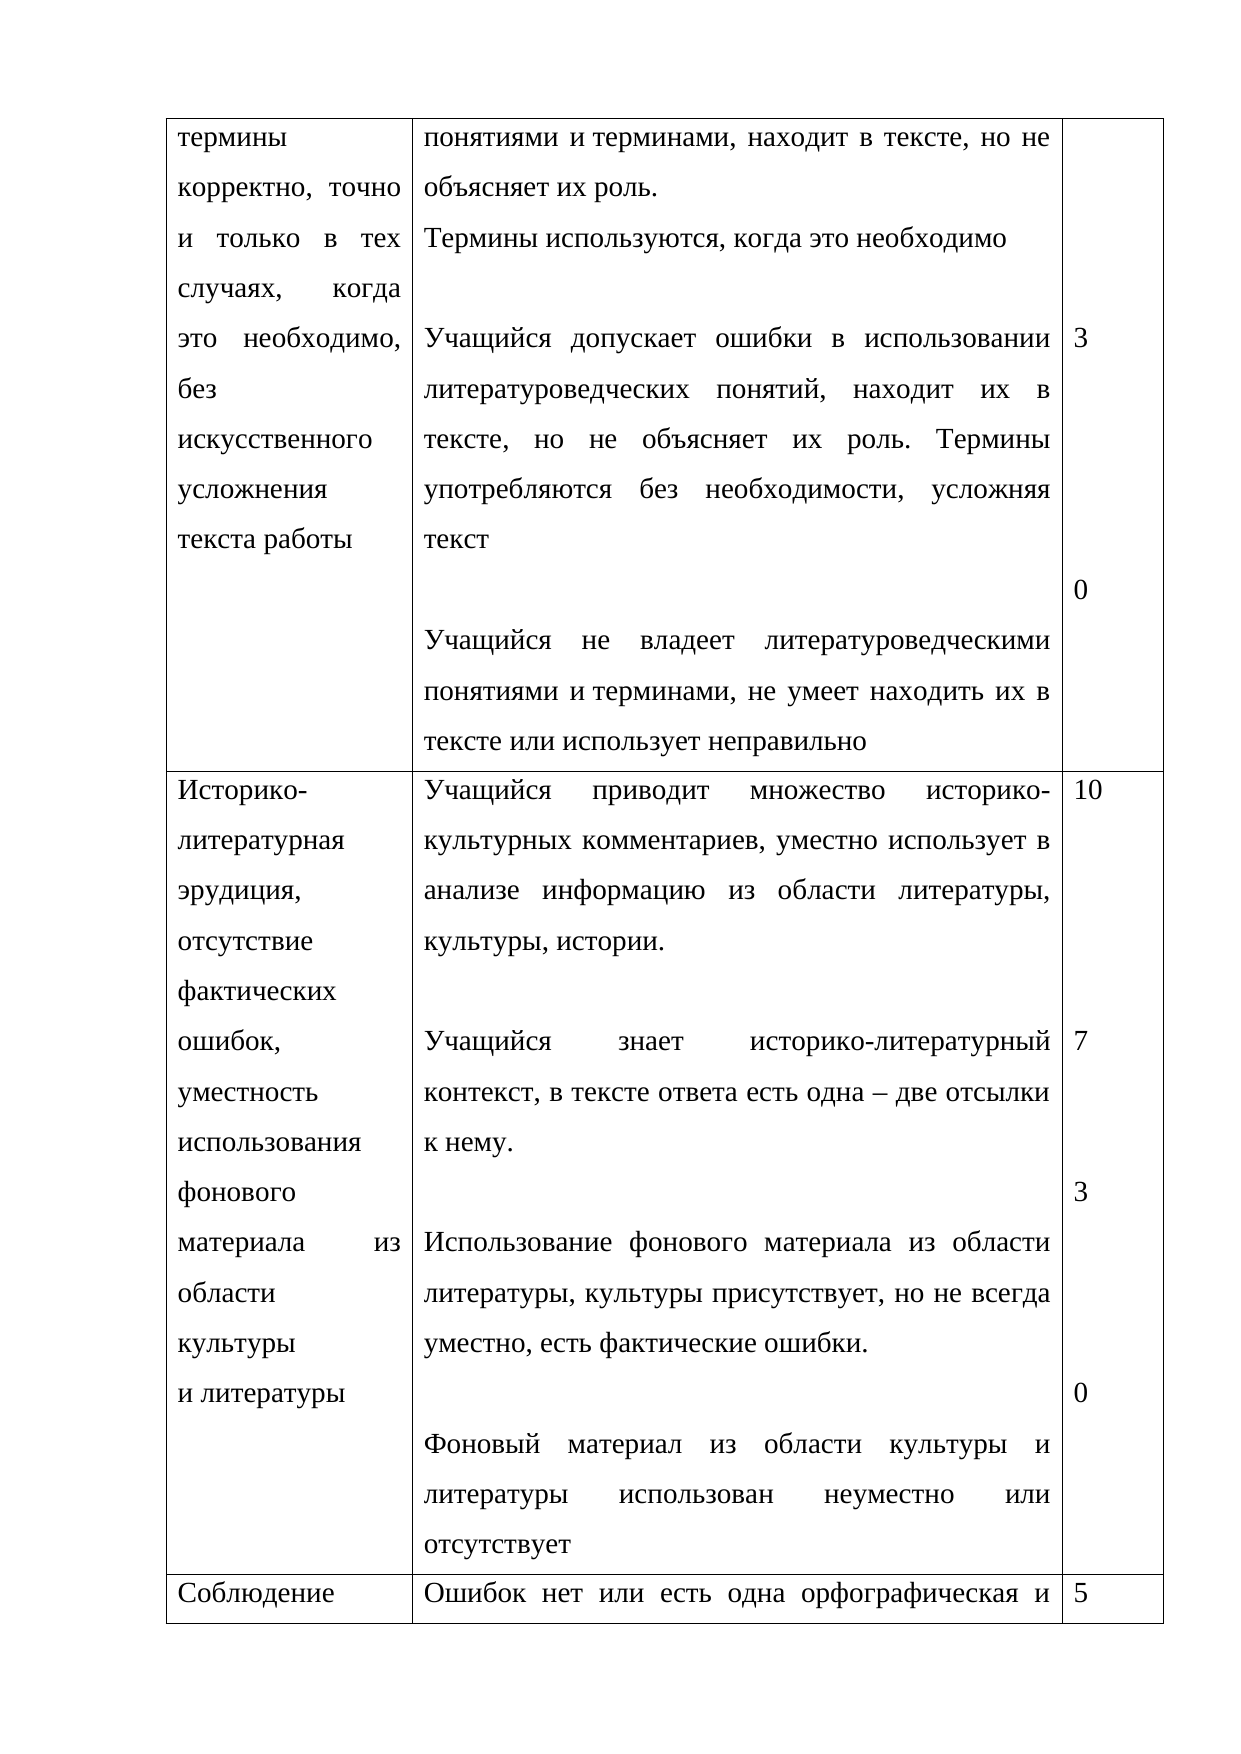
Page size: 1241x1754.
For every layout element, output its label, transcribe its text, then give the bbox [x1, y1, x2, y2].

table_cell 10 7 3 0 [1063, 119, 1163, 771]
table_cell 5 3 1 0 [1063, 1575, 1163, 1623]
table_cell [413, 119, 1062, 771]
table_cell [167, 119, 412, 771]
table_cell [167, 1575, 412, 1623]
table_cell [413, 1575, 1062, 1623]
table_cell Историко-литературная эрудиция, отсутствие фактических ошибок, уместность использования фонового материала из области культуры и литературы [167, 772, 412, 1574]
table_cell 10 7 3 0 [1063, 772, 1163, 1574]
table_cell Учащийся приводит множество историко-культурных комментариев, уместно использует в анализе информацию из области литературы, культуры, истории. Учащийся знает историко-литературный контекст, в тексте ответа есть одна – две отсылки к нему. Использование фонового материала из области литературы, культуры присутствует, но не всегда уместно, есть фактические ошибки. Фоновый материал из области культуры и литературы использован неуместно или отсутствует [413, 772, 1062, 1574]
